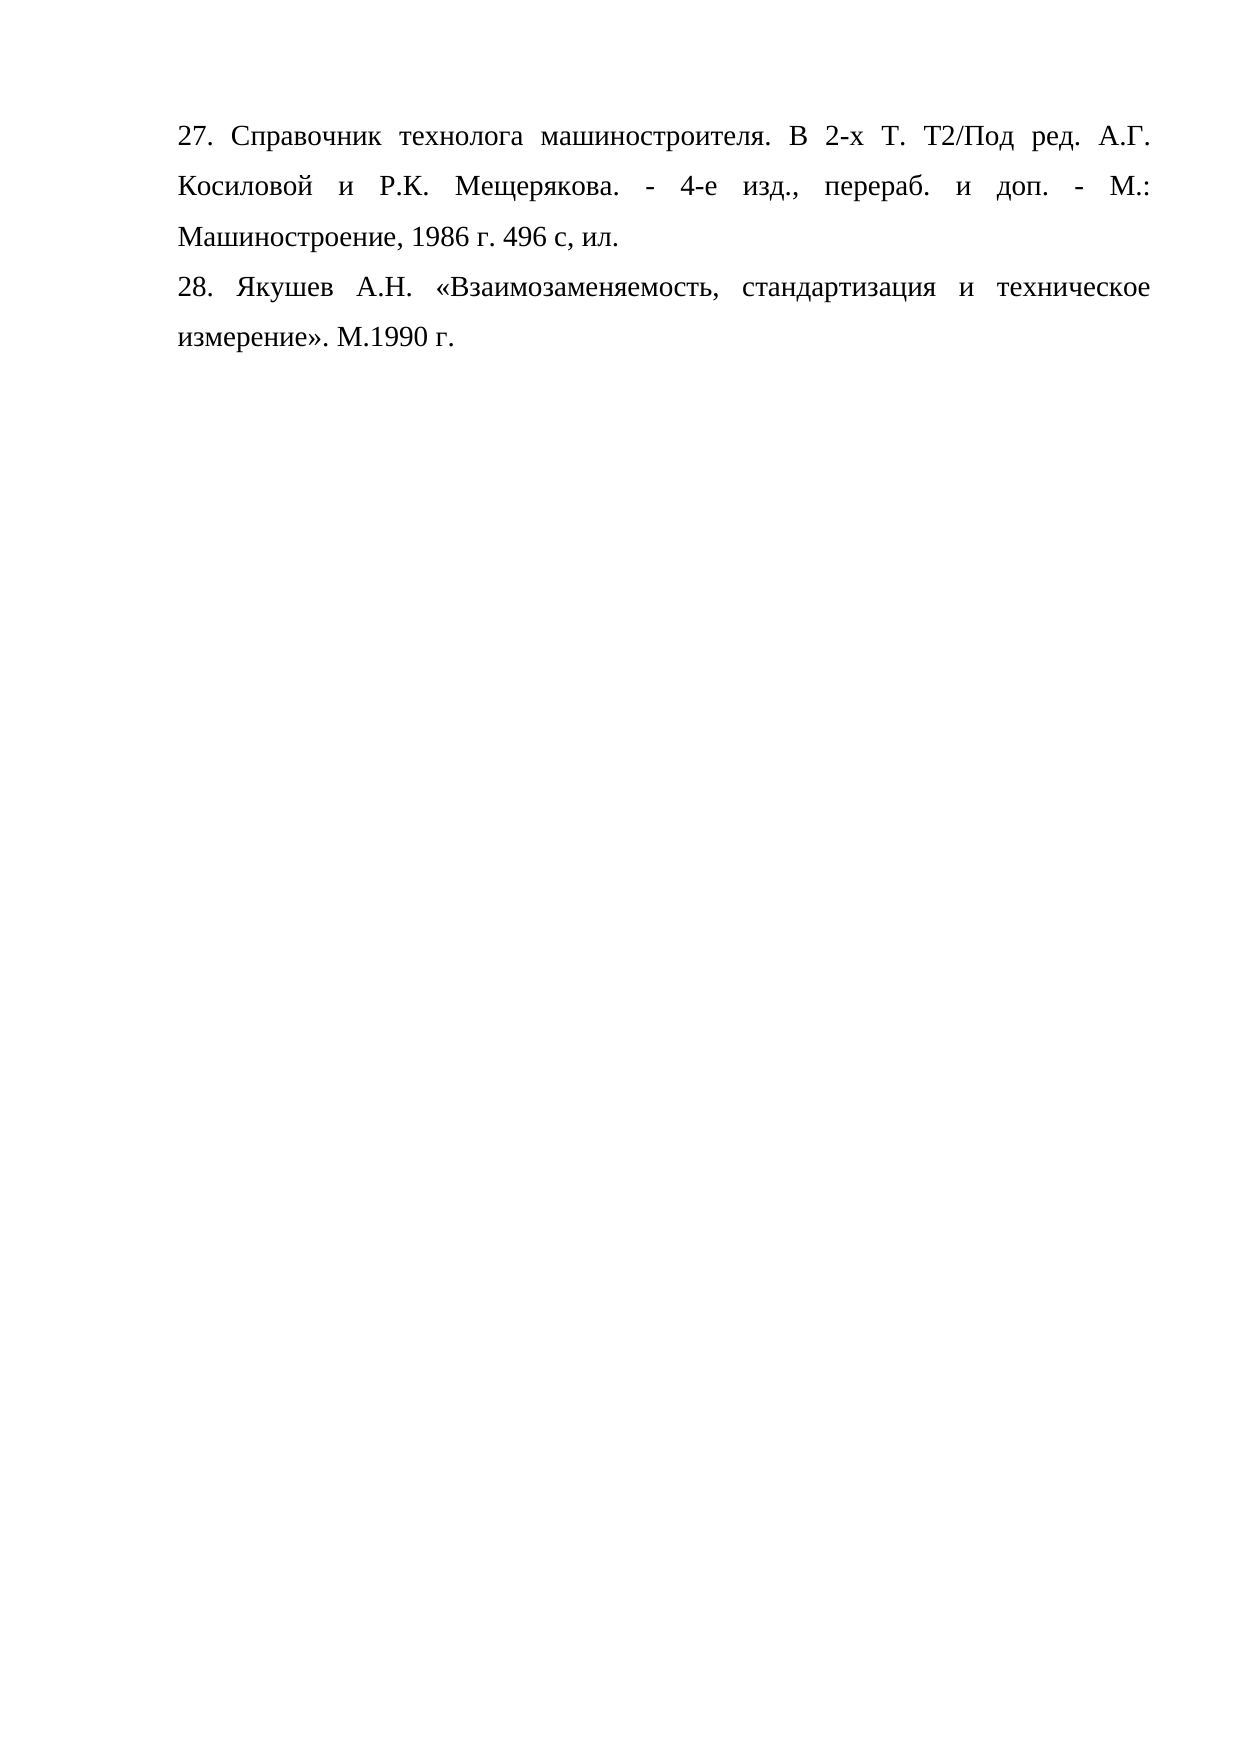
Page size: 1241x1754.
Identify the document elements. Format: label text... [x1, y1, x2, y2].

text 28. Якушев А.Н. «Взаимозаменяемость, стандартизация и техническое измерение». М.1990 г. [177, 269, 1152, 353]
text 27. Справочник технолога машиностроителя. В 2-х Т. Т2/Под ред. А.Г. Косиловой и Р.К. Мещерякова. - 4-е изд., перераб. и доп. - М.: Машиностроение, . 496 с, ил. [177, 118, 1152, 252]
